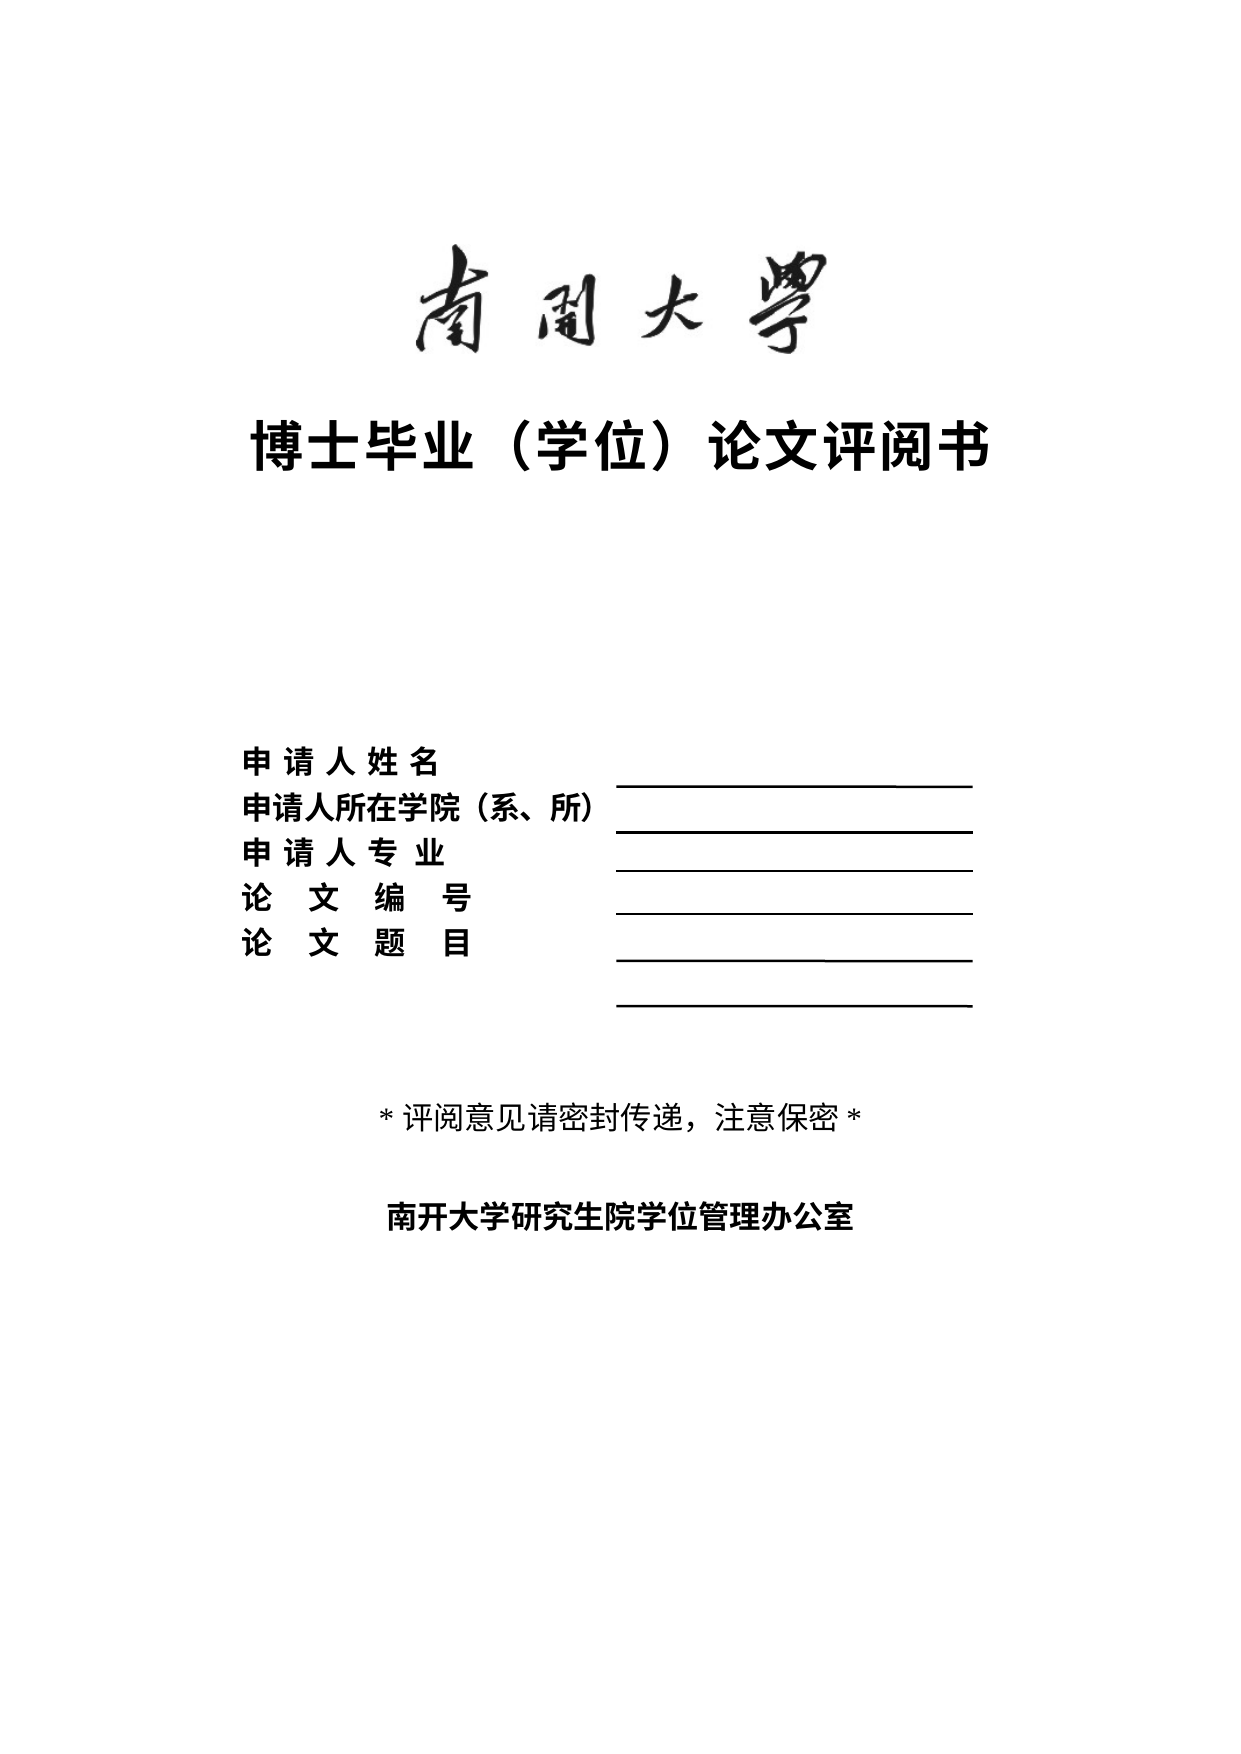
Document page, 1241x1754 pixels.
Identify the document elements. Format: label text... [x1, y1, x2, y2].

text 南开大学研究生院学位管理办公室 [148, 1192, 1092, 1237]
text 申请人专业 [241, 828, 1092, 873]
text 博士毕业（学位）论文评阅书 [148, 404, 1092, 482]
text 论文编号 [241, 873, 1092, 918]
text 论文题目 [241, 918, 1092, 964]
picture [413, 244, 827, 354]
text 申请人所在学院（系、所） [241, 783, 1092, 828]
text * 评阅意见请密封传递，注意保密 * [148, 1088, 1092, 1140]
text 申请人姓名 [241, 738, 1092, 783]
